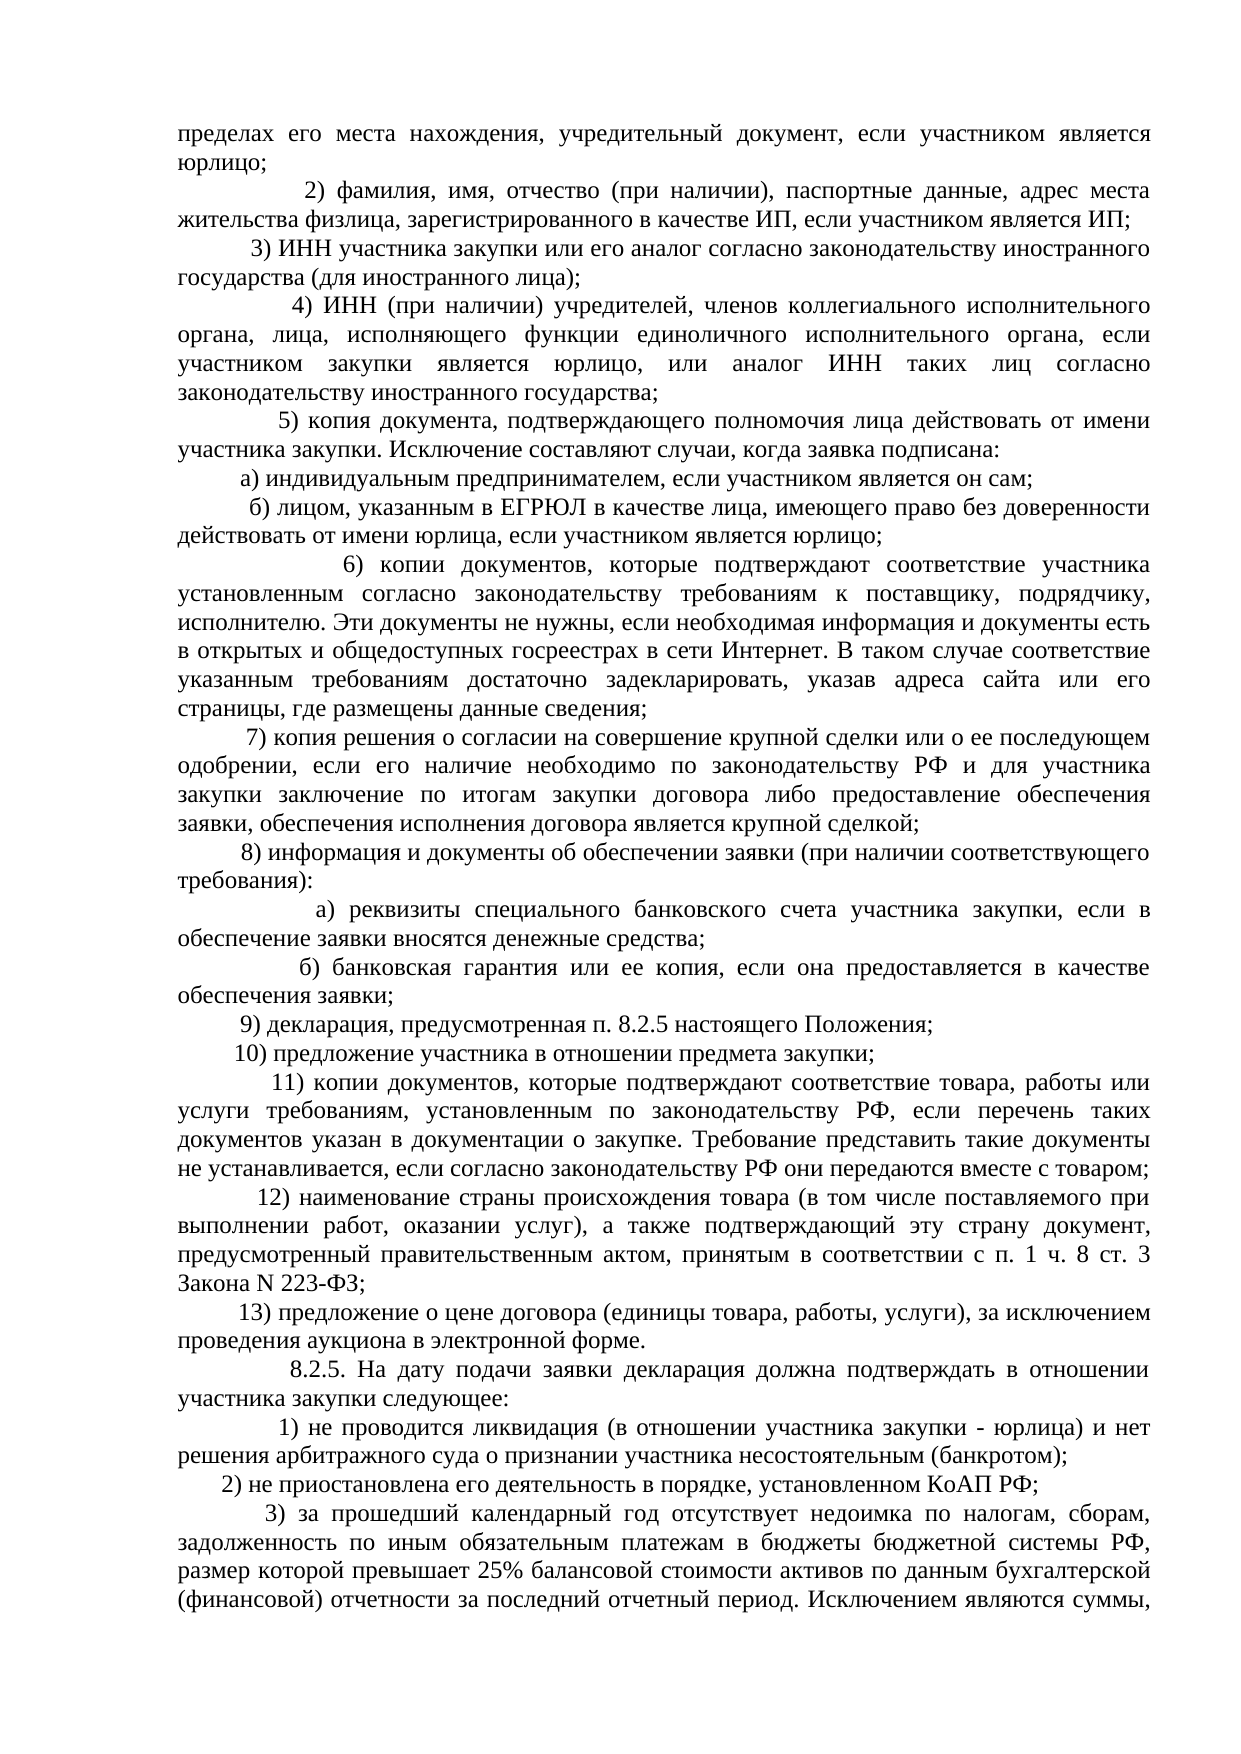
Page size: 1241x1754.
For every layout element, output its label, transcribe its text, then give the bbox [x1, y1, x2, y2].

text 8.2.5. На дату подачи заявки декларация должна подтверждать в отношении участника закупки следующее: [177, 1354, 1152, 1412]
text 3) ИНН участника закупки или его аналог согласно законодательству иностранного государства (для иностранного лица); [177, 233, 1152, 291]
text б) банковская гарантия или ее копия, если она предоставляется в качестве обеспечения заявки; [177, 952, 1152, 1009]
text 7) копия решения о согласии на совершение крупной сделки или о ее последующем одобрении, если его наличие необходимо по законодательству РФ и для участника закупки заключение по итогам закупки договора либо предоставление обеспечения заявки, обеспечения исполнения договора является крупной сделкой; [177, 722, 1152, 837]
text 1) не проводится ликвидация (в отношении участника закупки - юрлица) и нет решения арбитражного суда о признании участника несостоятельным (банкротом); [177, 1412, 1152, 1469]
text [177, 118, 1152, 176]
text 6) копии документов, которые подтверждают соответствие участника установленным согласно законодательству требованиям к поставщику, подрядчику, исполнителю. Эти документы не нужны, если необходимая информация и документы есть в открытых и общедоступных госреестрах в сети Интернет. В таком случае соответствие указанным требованиям достаточно задекларировать, указав адреса сайта или его страницы, где размещены данные сведения; [177, 549, 1152, 722]
text 13) предложение о цене договора (единицы товара, работы, услуги), за исключением проведения аукциона в электронной форме. [177, 1297, 1152, 1354]
text 12) наименование страны происхождения товара (в том числе поставляемого при выполнении работ, оказании услуг), а также подтверждающий эту страну документ, предусмотренный правительственным актом, принятым в соответствии с п. 1 ч. 8 ст. 3 Закона N 223-ФЗ; [177, 1182, 1152, 1297]
text 5) копия документа, подтверждающего полномочия лица действовать от имени участника закупки. Исключение составляют случаи, когда заявка подписана: [177, 406, 1152, 463]
text 4) ИНН (при наличии) учредителей, членов коллегиального исполнительного органа, лица, исполняющего функции единоличного исполнительного органа, если участником закупки является юрлицо, или аналог ИНН таких лиц согласно законодательству иностранного государства; [177, 291, 1152, 406]
text 8) информация и документы об обеспечении заявки (при наличии соответствующего требования): [177, 837, 1152, 894]
text 2) фамилия, имя, отчество (при наличии), паспортные данные, адрес места жительства физлица, зарегистрированного в качестве ИП, если участником является ИП; [177, 176, 1152, 233]
text 10) предложение участника в отношении предмета закупки; [177, 1038, 1152, 1067]
text б) лицом, указанным в ЕГРЮЛ в качестве лица, имеющего право без доверенности действовать от имени юрлица, если участником является юрлицо; [177, 492, 1152, 549]
text а) реквизиты специального банковского счета участника закупки, если в обеспечение заявки вносятся денежные средства; [177, 894, 1152, 952]
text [177, 1498, 1152, 1613]
text а) индивидуальным предпринимателем, если участником является он сам; [177, 463, 1152, 492]
text 9) декларация, предусмотренная п. 8.2.5 настоящего Положения; [177, 1009, 1152, 1038]
text 11) копии документов, которые подтверждают соответствие товара, работы или услуги требованиям, установленным по законодательству РФ, если перечень таких документов указан в документации о закупке. Требование представить такие документы не устанавливается, если согласно законодательству РФ они передаются вместе с товаром; [177, 1067, 1152, 1182]
text 2) не приостановлена его деятельность в порядке, установленном КоАП РФ; [177, 1469, 1152, 1498]
